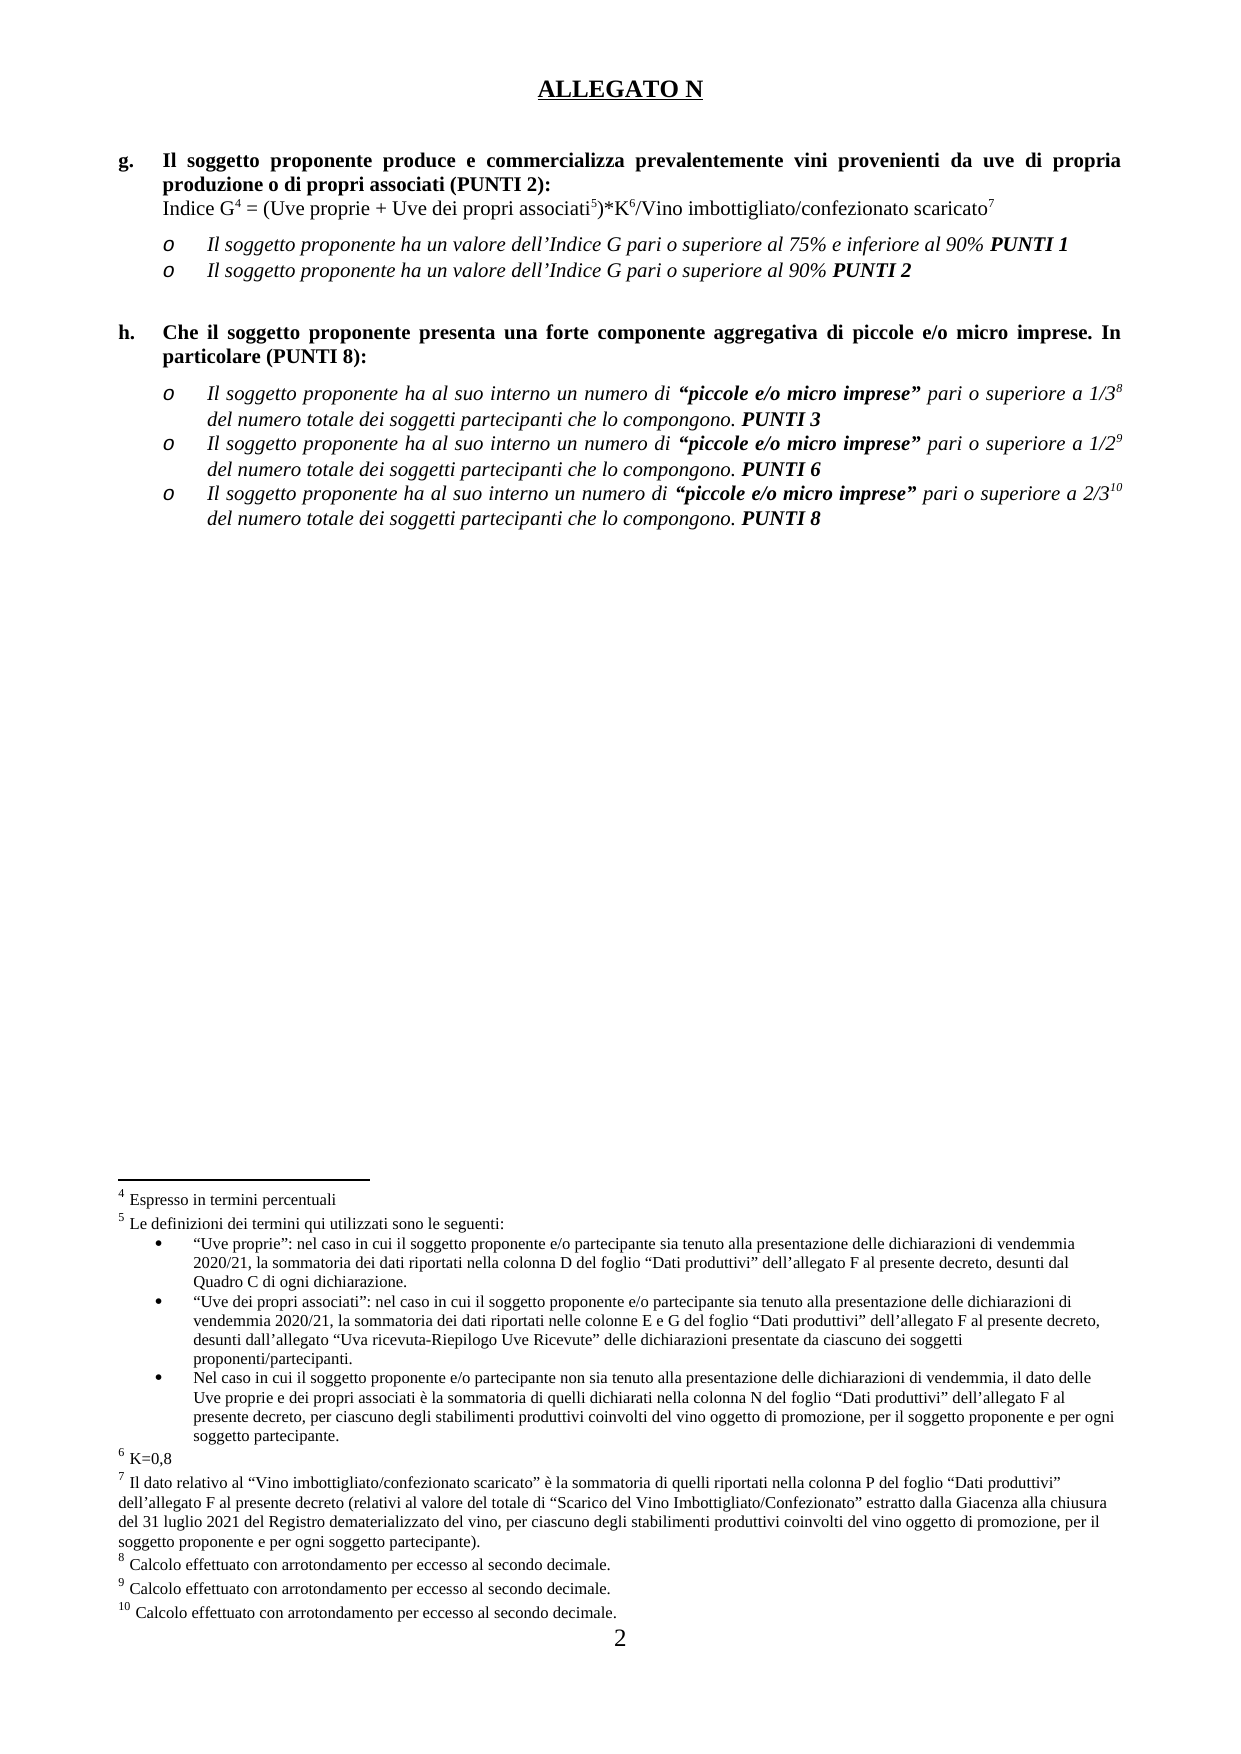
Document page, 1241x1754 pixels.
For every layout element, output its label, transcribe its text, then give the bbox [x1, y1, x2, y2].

list Il soggetto proponente ha un valore dell’Indice G pari o superiore al 90% PUNTI 2 [162, 258, 1122, 284]
list Il soggetto proponente ha al suo interno un numero di “piccole e/o micro imprese” pari o superiore a 2/3 del numero totale dei soggetti partecipanti che lo compongono. PUNTI 8 [162, 481, 1122, 530]
list Il soggetto proponente ha un valore dell’Indice G pari o superiore al 75% e inferiore al 90% PUNTI 1 [162, 232, 1122, 258]
list Il soggetto proponente ha al suo interno un numero di “piccole e/o micro imprese” pari o superiore a 1/3 del numero totale dei soggetti partecipanti che lo compongono. PUNTI 3 [162, 381, 1122, 431]
list Il soggetto proponente produce e commercializza prevalentemente vini provenienti da uve di propria produzione o di propri associati (PUNTI 2): [118, 148, 1122, 196]
list Il soggetto proponente ha al suo interno un numero di “piccole e/o micro imprese” pari o superiore a 1/2 del numero totale dei soggetti partecipanti che lo compongono. PUNTI 6 [162, 431, 1122, 481]
list Che il soggetto proponente presenta una forte componente aggregativa di piccole e/o micro imprese. In particolare (PUNTI 8): [118, 320, 1122, 368]
text Indice G = (Uve proprie + Uve dei propri associati)*K/Vino imbottigliato/confezionato scaricato [118, 196, 1122, 220]
